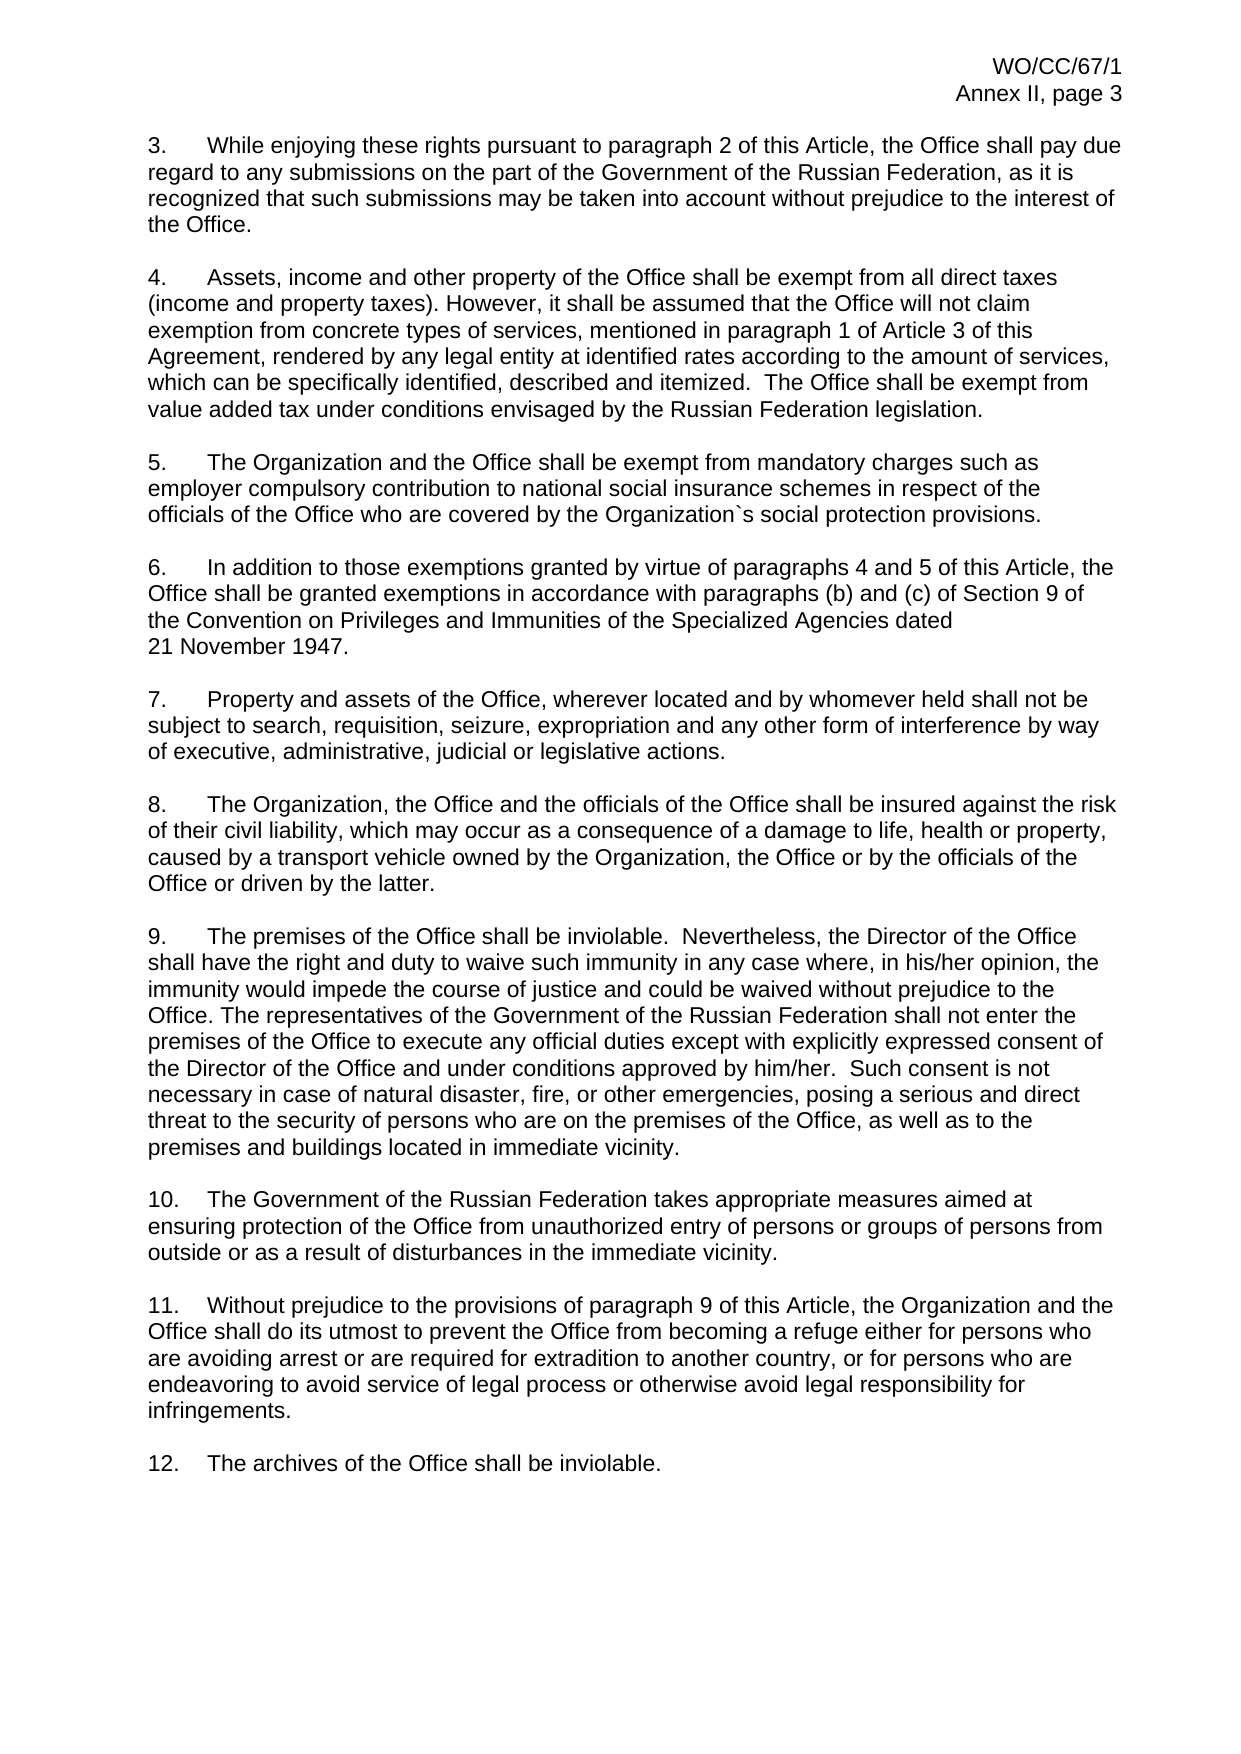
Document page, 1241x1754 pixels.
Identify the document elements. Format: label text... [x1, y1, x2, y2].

list The archives of the Office shall be inviolable. [148, 1450, 1122, 1476]
list In addition to those exemptions granted by virtue of paragraphs 4 and 5 of this Article, the Office shall be granted exemptions in accordance with paragraphs (b) and (c) of Section 9 of the Convention on Privileges and Immunities of the Specialized Agencies dated 21 November 1947. [148, 554, 1122, 659]
list The Organization, the Office and the officials of the Office shall be insured against the risk of their civil liability, which may occur as a consequence of a damage to life, health or property, caused by a transport vehicle owned by the Organization, the Office or by the officials of the Office or driven by the latter. [148, 791, 1122, 896]
list Without prejudice to the provisions of paragraph 9 of this Article, the Organization and the Office shall do its utmost to prevent the Office from becoming a refuge either for persons who are avoiding arrest or are required for extradition to another country, or for persons who are endeavoring to avoid service of legal process or otherwise avoid legal responsibility for infringements. [148, 1292, 1122, 1423]
list Property and assets of the Office, wherever located and by whomever held shall not be subject to search, requisition, seizure, expropriation and any other form of interference by way of executive, administrative, judicial or legislative actions. [148, 686, 1122, 765]
list The Government of the Russian Federation takes appropriate measures aimed at ensuring protection of the Office from unauthorized entry of persons or groups of persons from outside or as a result of disturbances in the immediate vicinity. [148, 1186, 1122, 1265]
list The premises of the Office shall be inviolable. Nevertheless, the Director of the Office shall have the right and duty to waive such immunity in any case where, in his/her opinion, the immunity would impede the course of justice and could be waived without prejudice to the Office. The representatives of the Government of the Russian Federation shall not enter the premises of the Office to execute any official duties except with explicitly expressed consent of the Director of the Office and under conditions approved by him/her. Such consent is not necessary in case of natural disaster, fire, or other emergencies, posing a serious and direct threat to the security of persons who are on the premises of the Office, as well as to the premises and buildings located in immediate vicinity. [148, 923, 1122, 1160]
list Assets, income and other property of the Office shall be exempt from all direct taxes (income and property taxes). However, it shall be assumed that the Office will not claim exemption from concrete types of services, mentioned in paragraph 1 of Article 3 of this Agreement, rendered by any legal entity at identified rates according to the amount of services, which can be specifically identified, described and itemized. The Office shall be exempt from value added tax under conditions envisaged by the Russian Federation legislation. [148, 264, 1122, 422]
list While enjoying these rights pursuant to paragraph 2 of this Article, the Office shall pay due regard to any submissions on the part of the Government of the Russian Federation, as it is recognized that such submissions may be taken into account without prejudice to the interest of the Office. [148, 132, 1122, 238]
list The Organization and the Office shall be exempt from mandatory charges such as employer compulsory contribution to national social insurance schemes in respect of the officials of the Office who are covered by the Organization`s social protection provisions. [148, 448, 1122, 527]
